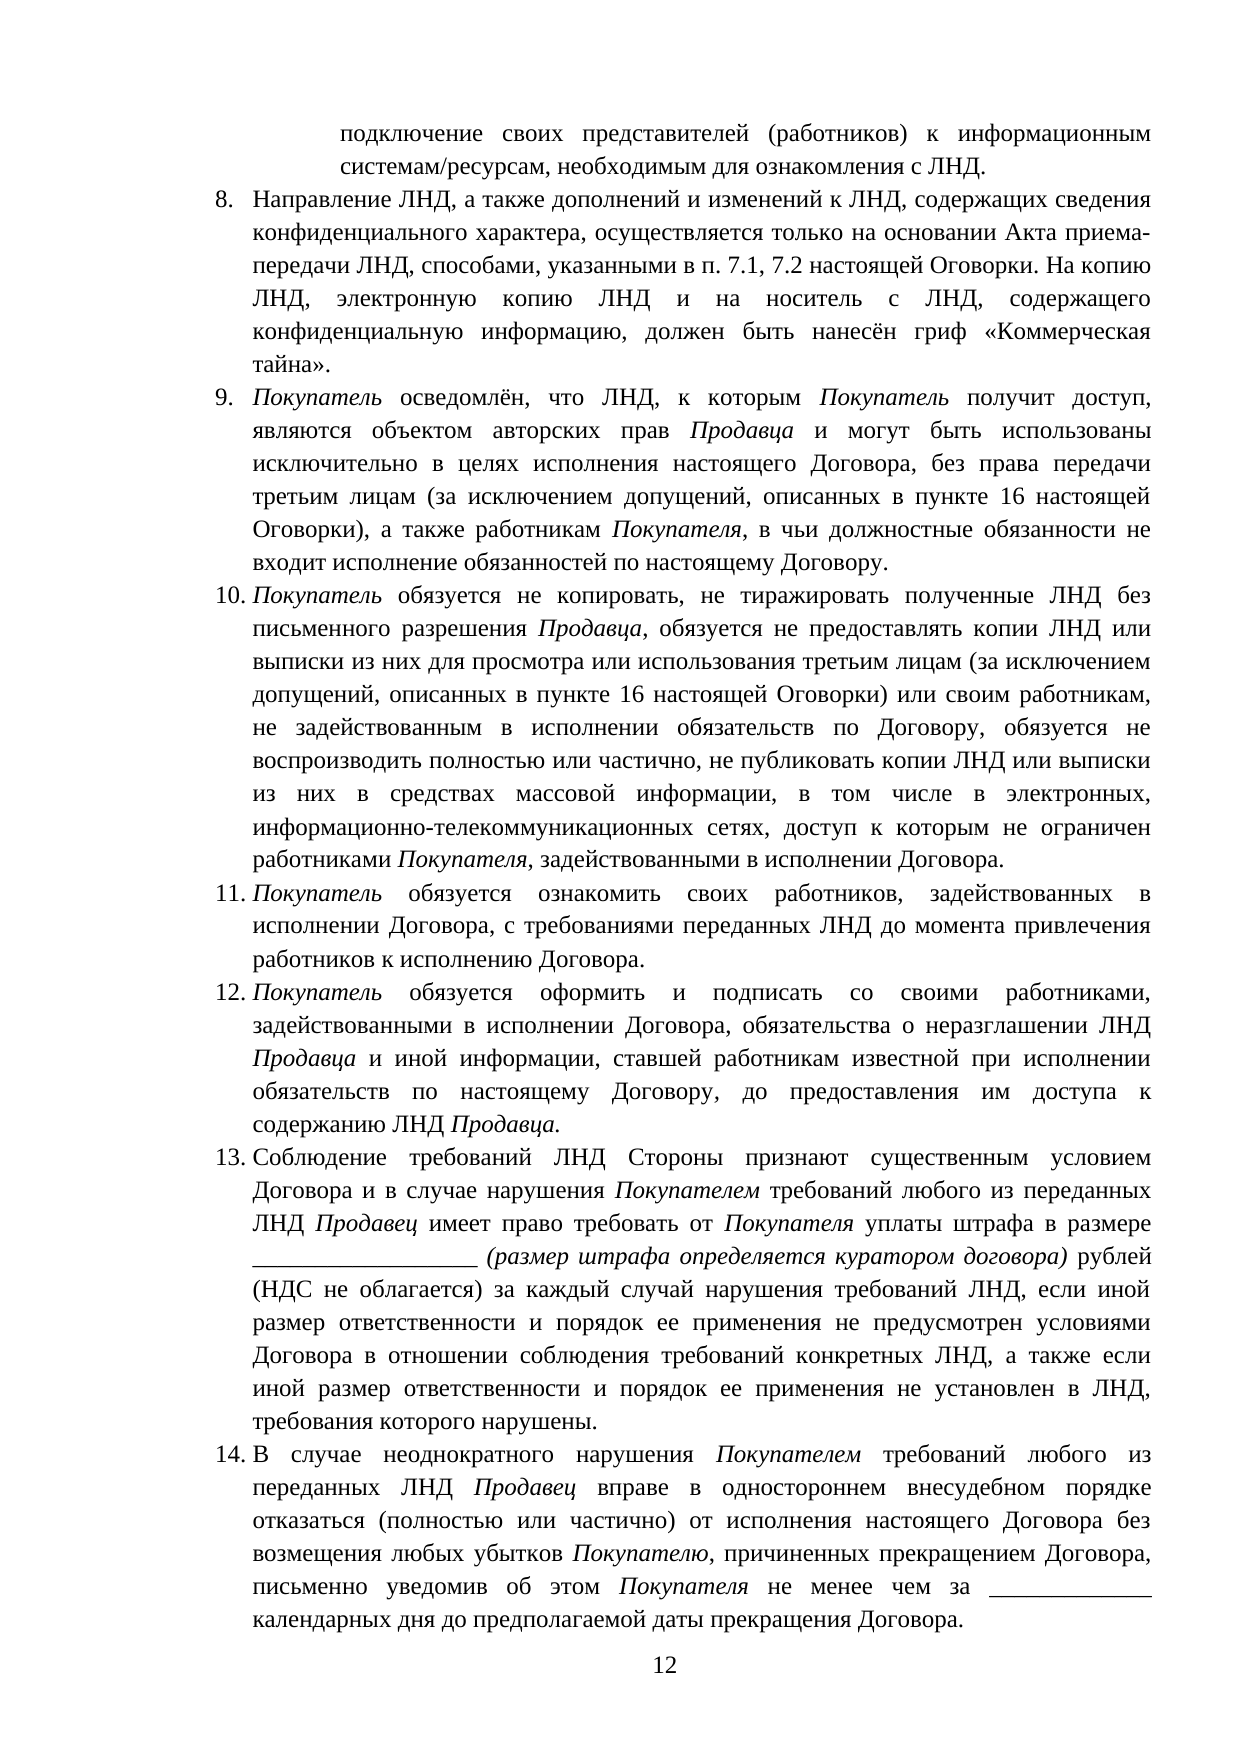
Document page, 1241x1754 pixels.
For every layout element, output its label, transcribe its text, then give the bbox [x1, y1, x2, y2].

list Покупатель осведомлён, что ЛНД, к которым Покупатель получит доступ, являются объектом авторских прав Продавца и могут быть использованы исключительно в целях исполнения настоящего Договора, без права передачи третьим лицам (за исключением допущений, описанных в пункте 16 настоящей Оговорки), а также работникам Покупателя, в чьи должностные обязанности не входит исполнение обязанностей по настоящему Договору. [215, 382, 1152, 576]
list В случае неоднократного нарушения Покупателем требований любого из переданных ЛНД Продавец вправе в одностороннем внесудебном порядке отказаться (полностью или частично) от исполнения настоящего Договора без возмещения любых убытков Покупателю, причиненных прекращением Договора, письменно уведомив об этом Покупателя не менее чем за _____________ календарных дня до предполагаемой даты прекращения Договора. [215, 1439, 1152, 1633]
list Соблюдение требований ЛНД Стороны признают существенным условием Договора и в случае нарушения Покупателем требований любого из переданных ЛНД Продавец имеет право требовать от Покупателя уплаты штрафа в размере __________________ (размер штрафа определяется куратором договора) рублей (НДС не облагается) за каждый случай нарушения требований ЛНД, если иной размер ответственности и порядок ее применения не предусмотрен условиями Договора в отношении соблюдения требований конкретных ЛНД, а также если иной размер ответственности и порядок ее применения не установлен в ЛНД, требования которого нарушены. [215, 1142, 1152, 1435]
list Покупатель обязуется ознакомить своих работников, задействованных в исполнении Договора, с требованиями переданных ЛНД до момента привлечения работников к исполнению Договора. [215, 878, 1152, 972]
list Покупатель обязуется оформить и подписать со своими работниками, задействованными в исполнении Договора, обязательства о неразглашении ЛНД Продавца и иной информации, ставшей работникам известной при исполнении обязательств по настоящему Договору, до предоставления им доступа к содержанию ЛНД Продавца. [215, 977, 1152, 1137]
list Направление ЛНД, а также дополнений и изменений к ЛНД, содержащих сведения конфиденциального характера, осуществляется только на основании Акта приема-передачи ЛНД, способами, указанными в п. 7.1, 7.2 настоящей Оговорки. На копию ЛНД, электронную копию ЛНД и на носитель с ЛНД, содержащего конфиденциальную информацию, должен быть нанесён гриф «Коммерческая тайна». [215, 184, 1152, 378]
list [266, 118, 1152, 180]
list Покупатель обязуется не копировать, не тиражировать полученные ЛНД без письменного разрешения Продавца, обязуется не предоставлять копии ЛНД или выписки из них для просмотра или использования третьим лицам (за исключением допущений, описанных в пункте 16 настоящей Оговорки) или своим работникам, не задействованным в исполнении обязательств по Договору, обязуется не воспроизводить полностью или частично, не публиковать копии ЛНД или выписки из них в средствах массовой информации, в том числе в электронных, информационно-телекоммуникационных сетях, доступ к которым не ограничен работниками Покупателя, задействованными в исполнении Договора. [215, 580, 1152, 873]
